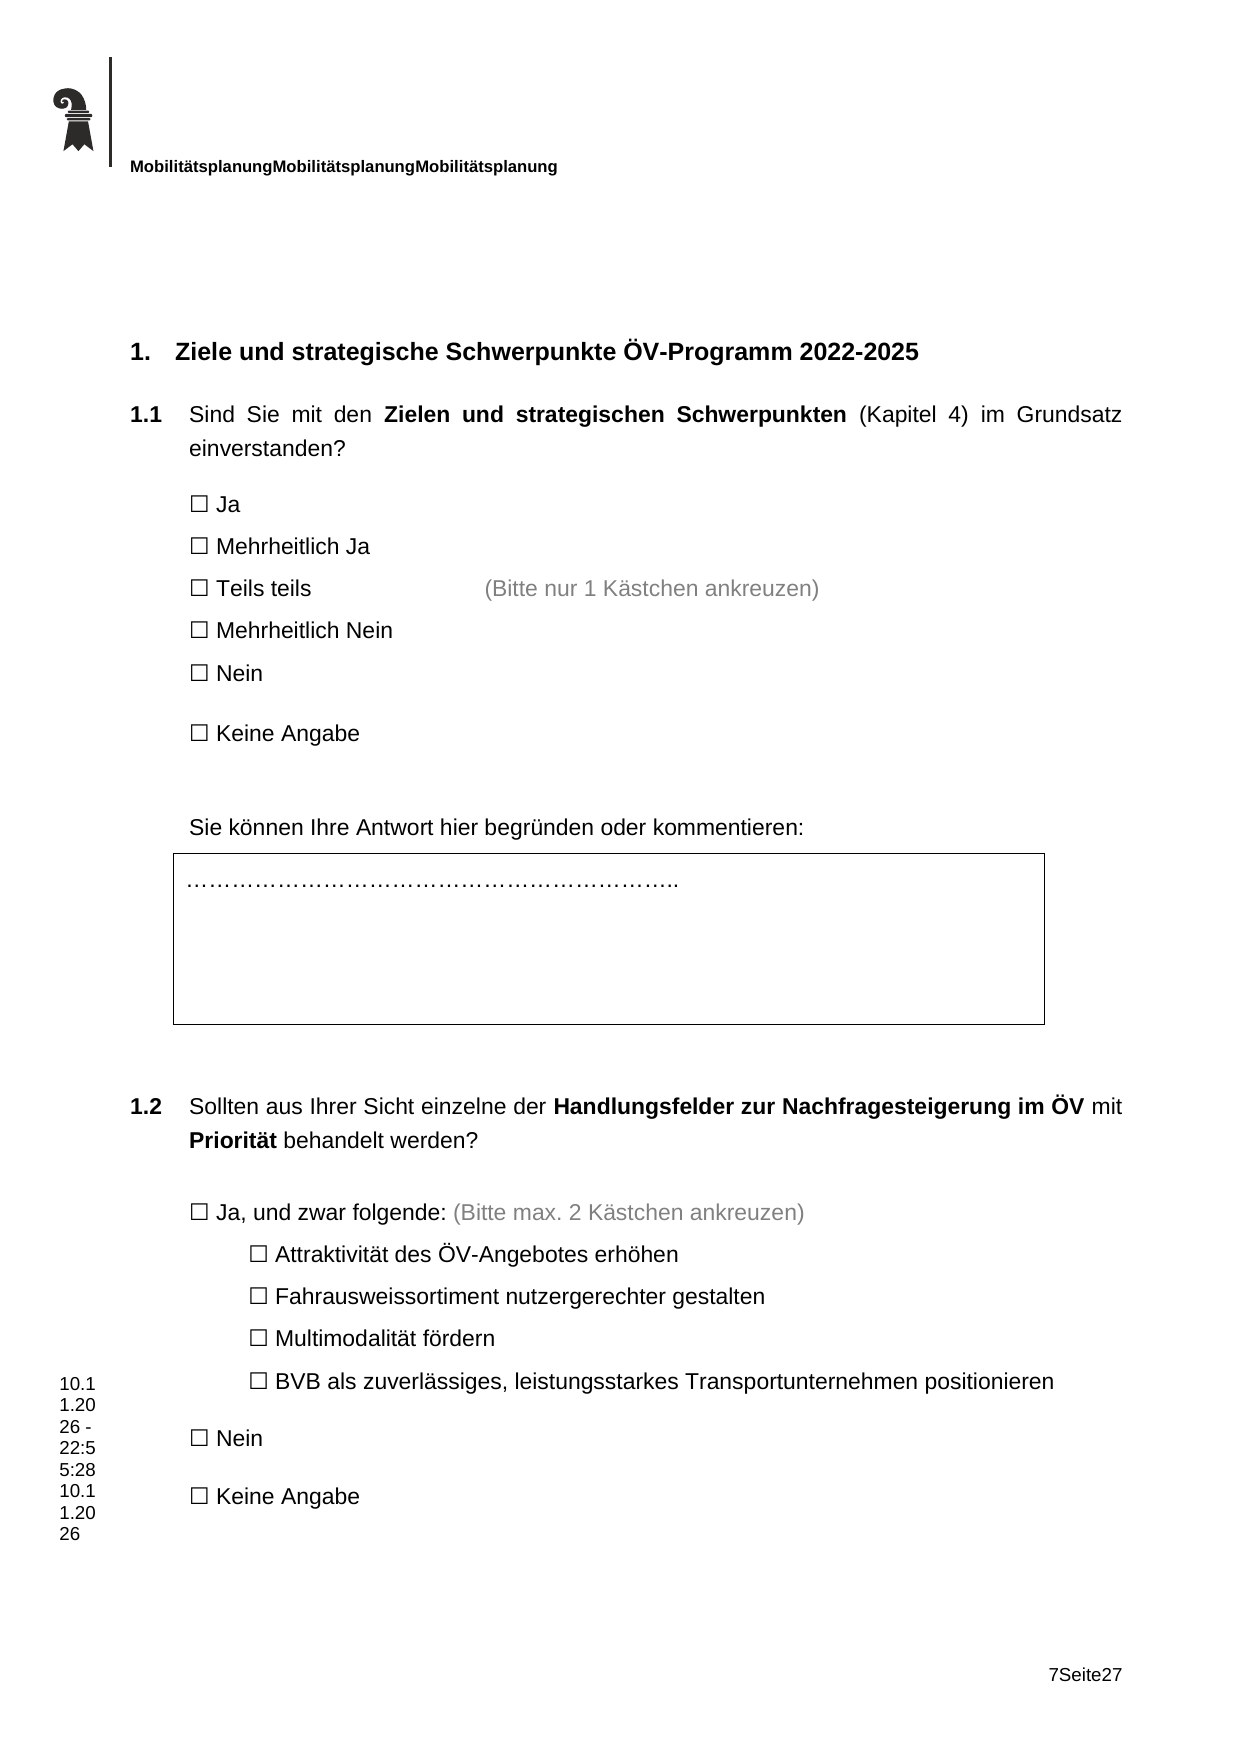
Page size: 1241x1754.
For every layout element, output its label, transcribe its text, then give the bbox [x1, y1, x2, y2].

text Mehrheitlich Nein [189, 614, 1122, 646]
table_header [174, 854, 1044, 1024]
text Keine Angabe [189, 1480, 1122, 1511]
text Ja [189, 488, 1122, 519]
text Fahrausweissortiment nutzergerechter gestalten [189, 1280, 1122, 1311]
list Sind Sie mit den Zielen und strategischen Schwerpunkten (Kapitel 4) im Grundsatz einverstanden? [130, 401, 1122, 461]
text Nein [189, 1422, 1122, 1453]
text BVB als zuverlässiges, leistungsstarkes Transportunternehmen positionieren [189, 1364, 1122, 1396]
text Teils teils (Bitte nur 1 Kästchen ankreuzen) [189, 572, 1122, 603]
text Attraktivität des ÖV-Angebotes erhöhen [189, 1238, 1122, 1269]
text Keine Angabe [189, 717, 1122, 749]
text Sie können Ihre Antwort hier begründen oder kommentieren: [130, 814, 1122, 840]
text Multimodalität fördern [189, 1322, 1122, 1354]
subtitle Ziele und strategische Schwerpunkte ÖV-Programm 2022-2025 [130, 337, 1122, 366]
text Nein [189, 656, 1122, 688]
text Mehrheitlich Ja [189, 530, 1122, 561]
list Sollten aus Ihrer Sicht einzelne der Handlungsfelder zur Nachfragesteigerung im ÖV mit Priorität behandelt werden? [130, 1093, 1122, 1154]
text Ja, und zwar folgende: (Bitte max. 2 Kästchen ankreuzen) [189, 1196, 1122, 1227]
